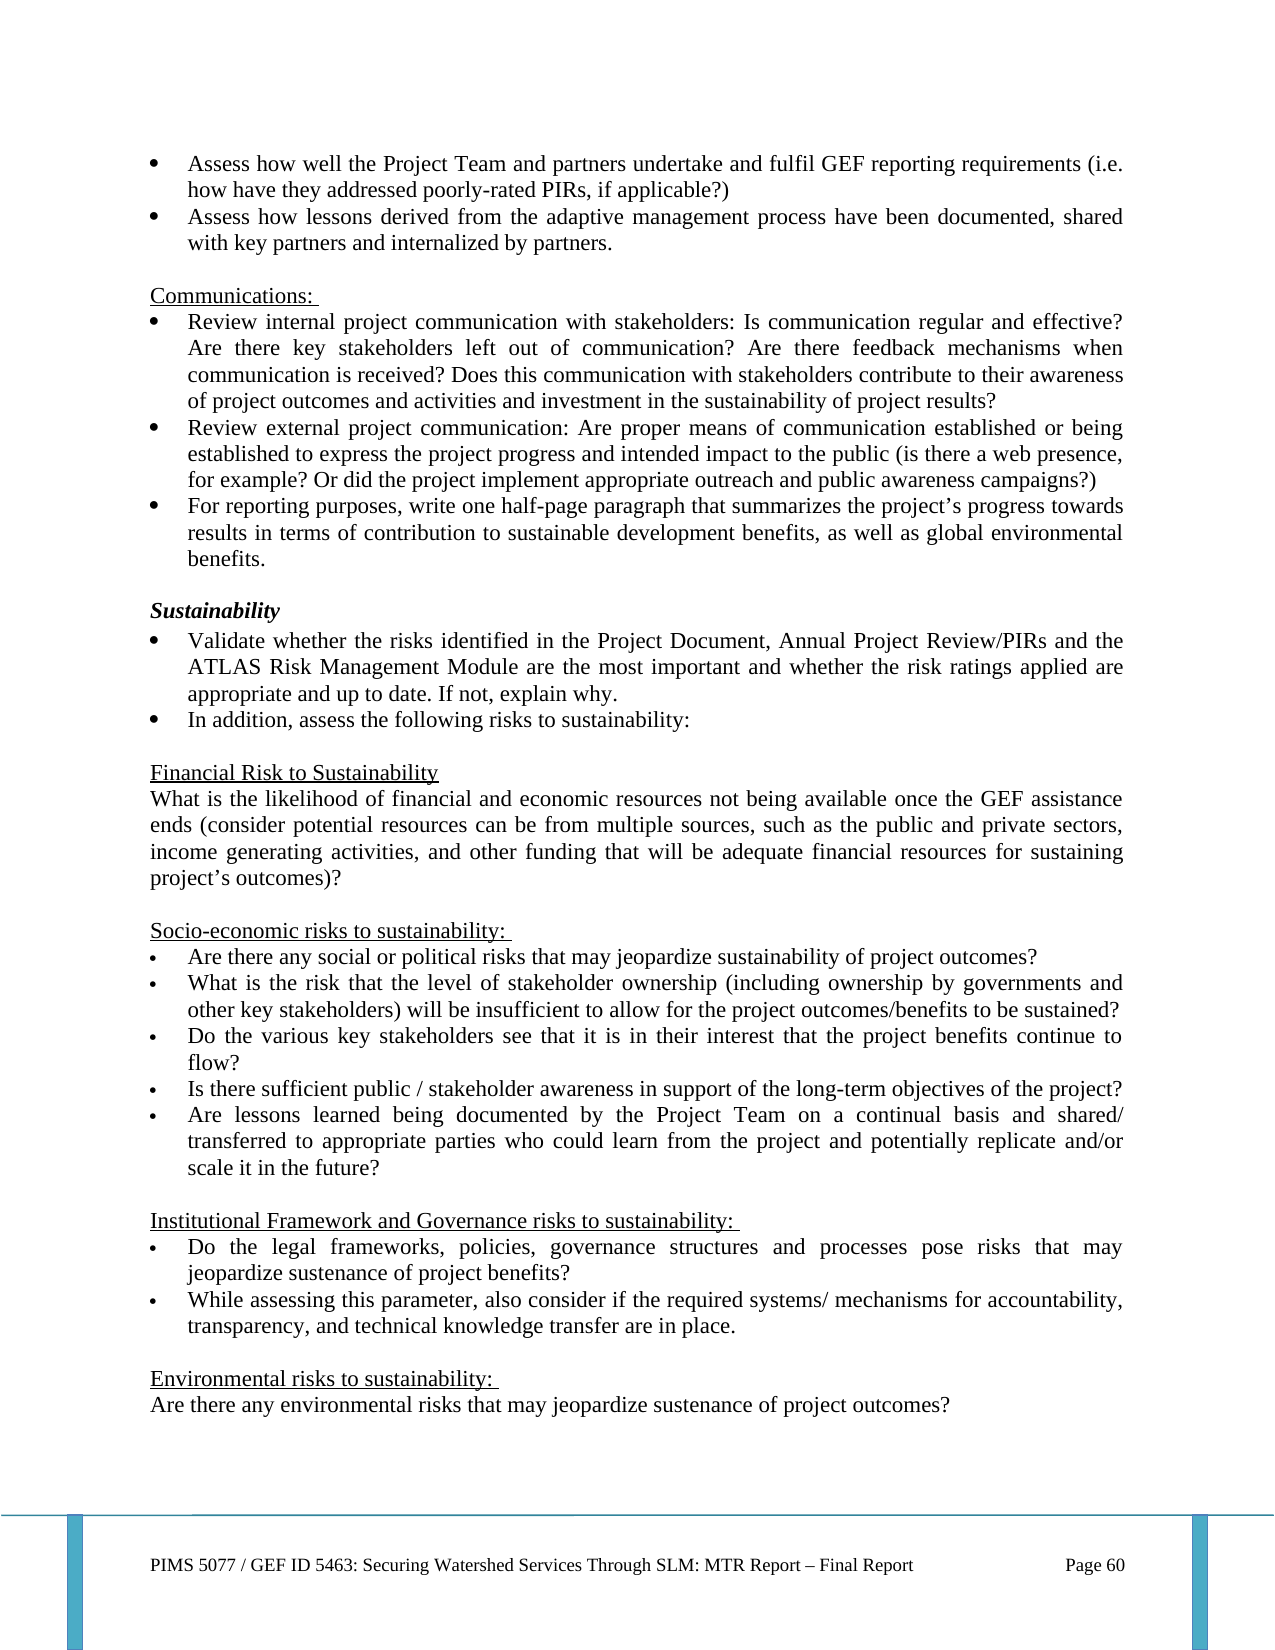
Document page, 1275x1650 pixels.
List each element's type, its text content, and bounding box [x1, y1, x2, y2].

list Are lessons learned being documented by the Project Team on a continual basis and shared/ transferred to appropriate parties who could learn from the project and potentially replicate and/or scale it in the future? [150, 1101, 1125, 1180]
list Are there any social or political risks that may jeopardize sustainability of project outcomes? [150, 943, 1125, 969]
subtitle Sustainability [150, 597, 1125, 623]
list Assess how well the Project Team and partners undertake and fulfil GEF reporting requirements (i.e. how have they addressed poorly-rated PIRs, if applicable?) [150, 150, 1125, 203]
list While assessing this parameter, also consider if the required systems/ mechanisms for accountability, transparency, and technical knowledge transfer are in place. [150, 1286, 1125, 1338]
list Review internal project communication with stakeholders: Is communication regular and effective? Are there key stakeholders left out of communication? Are there feedback mechanisms when communication is received? Does this communication with stakeholders contribute to their awareness of project outcomes and activities and investment in the sustainability of project results? [150, 308, 1125, 413]
list For reporting purposes, write one half-page paragraph that summarizes the project’s progress towards results in terms of contribution to sustainable development benefits, as well as global environmental benefits. [150, 493, 1125, 572]
text Environmental risks to sustainability: [150, 1365, 1125, 1391]
text What is the likelihood of financial and economic resources not being available once the GEF assistance ends (consider potential resources can be from multiple sources, such as the public and private sectors, income generating activities, and other funding that will be adequate financial resources for sustaining project’s outcomes)? [150, 785, 1125, 890]
text Are there any environmental risks that may jeopardize sustenance of project outcomes? [150, 1391, 1125, 1417]
list Assess how lessons derived from the adaptive management process have been documented, shared with key partners and internalized by partners. [150, 203, 1125, 255]
list Review external project communication: Are proper means of communication established or being established to express the project progress and intended impact to the public (is there a web presence, for example? Or did the project implement appropriate outreach and public awareness campaigns?) [150, 413, 1125, 493]
list Is there sufficient public / stakeholder awareness in support of the long-term objectives of the project? [150, 1075, 1125, 1101]
text Socio-economic risks to sustainability: [150, 917, 1125, 943]
text Communications: [150, 282, 1125, 308]
list What is the risk that the level of stakeholder ownership (including ownership by governments and other key stakeholders) will be insufficient to allow for the project outcomes/benefits to be sustained? [150, 969, 1125, 1022]
list Validate whether the risks identified in the Project Document, Annual Project Review/PIRs and the ATLAS Risk Management Module are the most important and whether the risk ratings applied are appropriate and up to date. If not, explain why. [150, 627, 1125, 706]
text Financial Risk to Sustainability [150, 759, 1125, 785]
list In addition, assess the following risks to sustainability: [150, 706, 1125, 732]
list Do the various key stakeholders see that it is in their interest that the project benefits continue to flow? [150, 1022, 1125, 1075]
list Do the legal frameworks, policies, governance structures and processes pose risks that may jeopardize sustenance of project benefits? [150, 1233, 1125, 1286]
text Institutional Framework and Governance risks to sustainability: [150, 1207, 1125, 1233]
